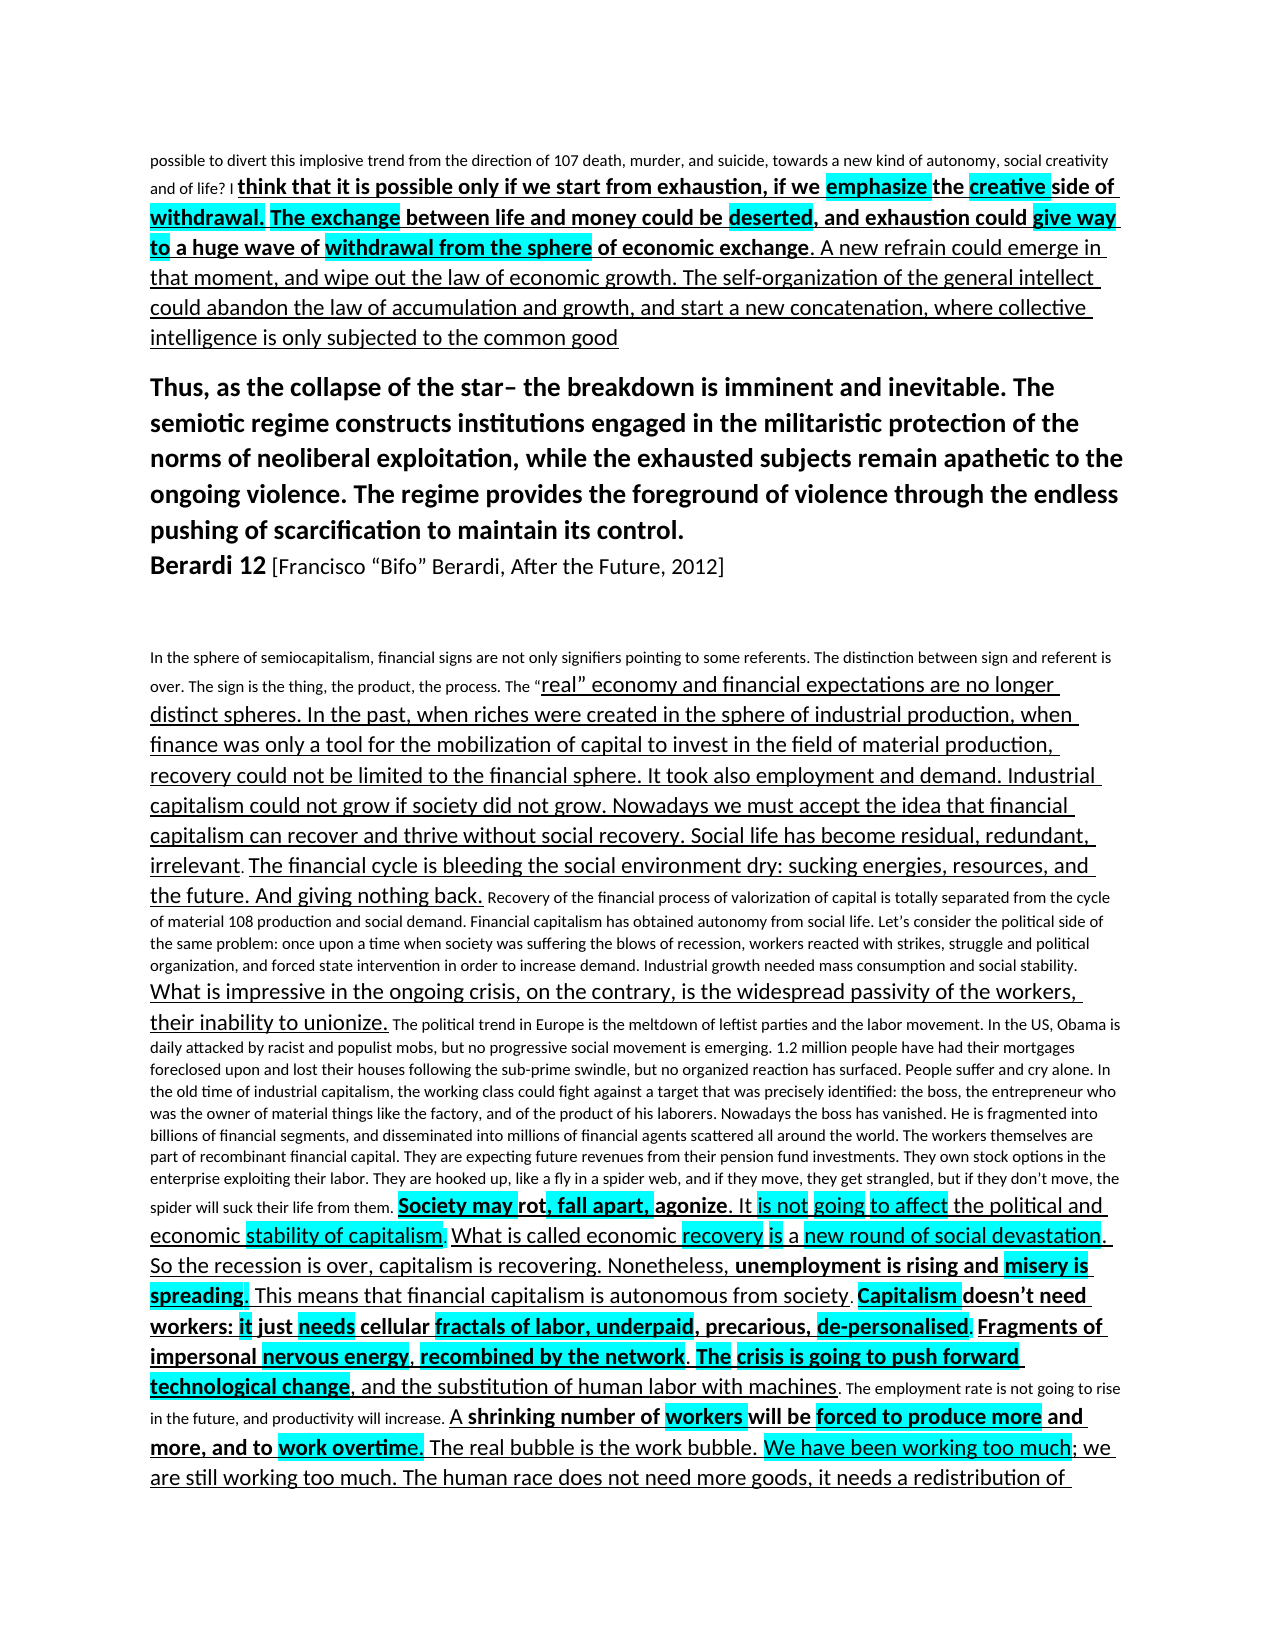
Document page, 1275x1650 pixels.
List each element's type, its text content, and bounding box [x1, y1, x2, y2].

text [150, 648, 1125, 1491]
subtitle Thus, as the collapse of the star– the breakdown is imminent and inevitable. The semiotic regime constructs institutions engaged in the militaristic protection of the norms of neoliberal exploitation, while the exhausted subjects remain apathetic to the ongoing violence. The regime provides the foreground of violence through the endless pushing of scarcification to maintain its control. [150, 370, 1125, 546]
text Berardi 12 [Francisco “Bifo” Berardi, After the Future, 2012] [150, 548, 1125, 582]
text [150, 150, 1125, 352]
